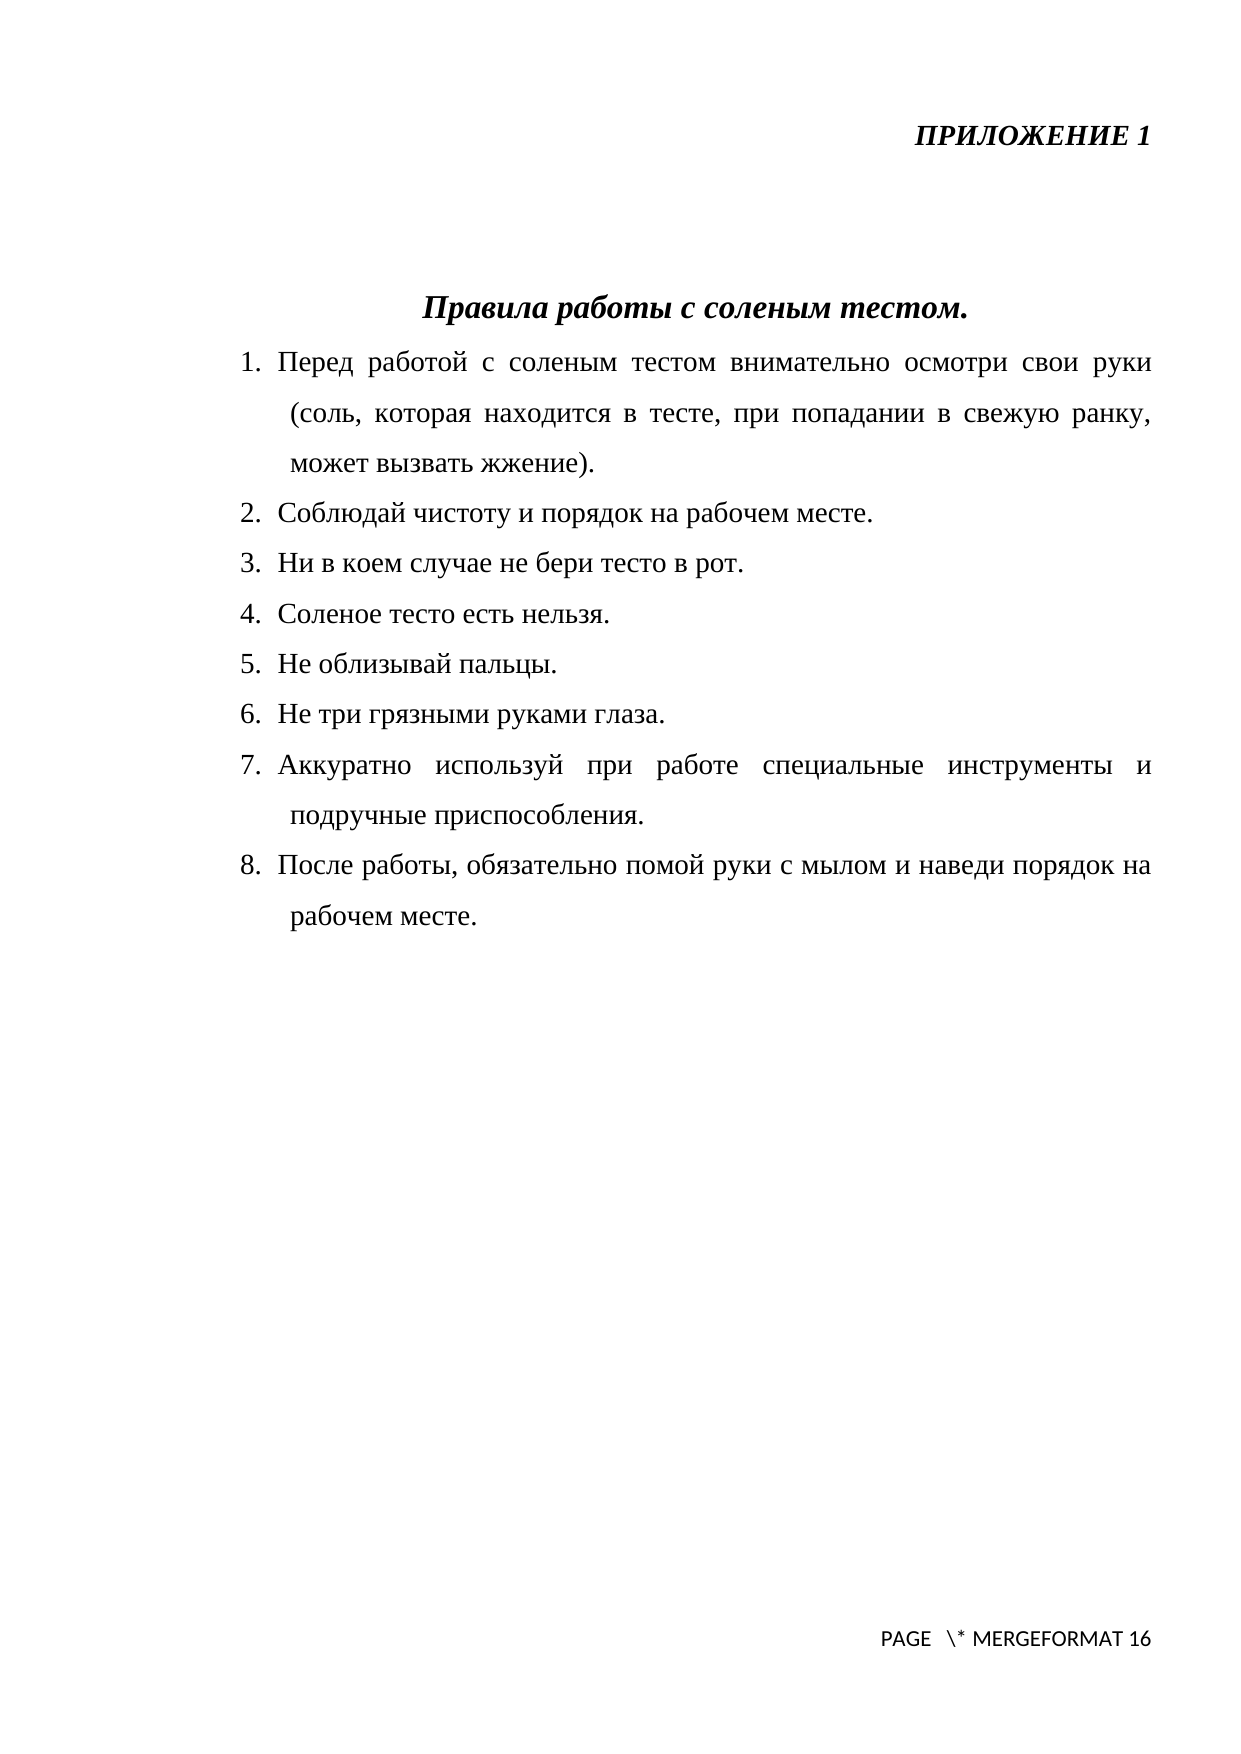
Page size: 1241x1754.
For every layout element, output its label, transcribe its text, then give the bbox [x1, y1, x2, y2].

list Соленое тесто есть нельзя. [240, 596, 1152, 629]
list Перед работой с соленым тестом внимательно осмотри свои руки (соль, которая находится в тесте, при попадании в свежую ранку, может вызвать жжение). [240, 344, 1152, 478]
list Не три грязными руками глаза. [240, 697, 1152, 730]
text Правила работы с соленым тестом. [177, 287, 1152, 325]
text ПРИЛОЖЕНИЕ 1 [177, 118, 1152, 152]
list Аккуратно используй при работе специальные инструменты и подручные приспособления. [240, 747, 1152, 831]
list Не облизывай пальцы. [240, 646, 1152, 680]
list Ни в коем случае не бери тесто в рот. [240, 546, 1152, 579]
list После работы, обязательно помой руки с мылом и наведи порядок на рабочем месте. [240, 847, 1152, 931]
list Соблюдай чистоту и порядок на рабочем месте. [240, 495, 1152, 529]
